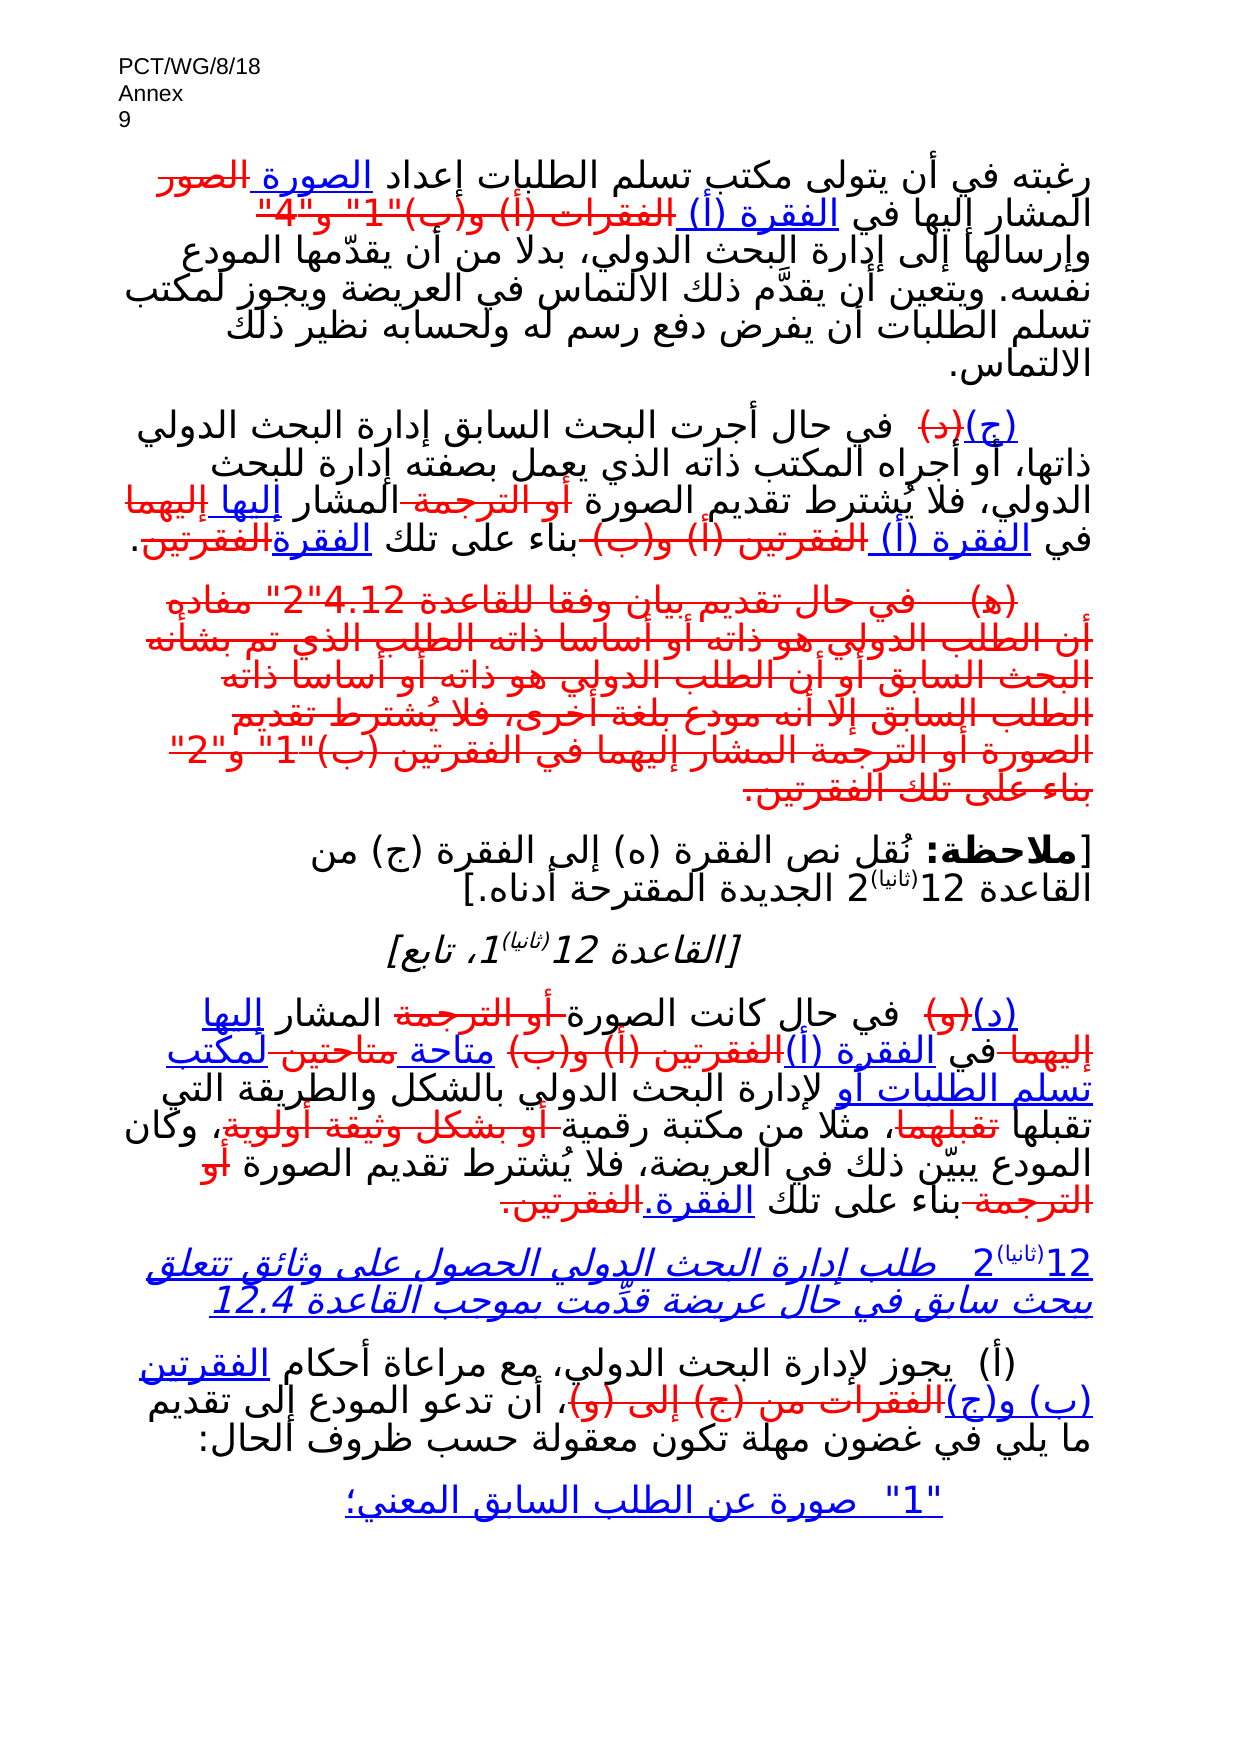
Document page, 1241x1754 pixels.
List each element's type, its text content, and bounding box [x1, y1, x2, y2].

text (د)(و) في حال كانت الصورة أو الترجمة المشار إليها إليهما في الفقرة (أ)الفقرتين (أ) و(ب) متاحة متاحتين لمكتب تسلم الطلبات أو لإدارة البحث الدولي بالشكل والطريقة التي تقبلها تقبلهما، مثلا من مكتبة رقمية أو بشكل وثيقة أولوية، وكان المودع يبيّن ذلك في العريضة، فلا يُشترط تقديم الصورة أو الترجمة بناء على تلك الفقرة.الفقرتين. [118, 996, 1092, 1221]
text (ﻫ) في حال تقديم بيان وفقا للقاعدة 4.12"2" مفاده أن الطلب الدولي هو ذاته أو أساسا ذاته الطلب الذي تم بشأنه البحث السابق أو أن الطلب الدولي هو ذاته أو أساسا ذاته الطلب السابق إلا أنه مودع بلغة أخرى، فلا يُشترط تقديم الصورة أو الترجمة المشار إليهما في الفقرتين (ب)"1" و"2" بناء على تلك الفقرتين. [118, 583, 1092, 808]
text [ملاحظة: نُقل نص الفقرة (ه) إلى الفقرة (ج) من القاعدة 12(ثانيا)2 الجديدة المقترحة أدناه.] [118, 833, 1092, 908]
subtitle 12(ثانيا)2 طلب إدارة البحث الدولي الحصول على وثائق تتعلق ببحث سابق في حال عريضة قدِّمت بموجب القاعدة 12.4 [118, 1246, 1092, 1321]
text "1" صورة عن الطلب السابق المعني؛ [118, 1483, 1092, 1521]
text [118, 158, 1092, 383]
text [القاعدة 12(ثانيا)1، تابع] [118, 933, 1092, 971]
text (ج)(د) في حال أجرت البحث السابق إدارة البحث الدولي ذاتها، أو أجراه المكتب ذاته الذي يعمل بصفته إدارة للبحث الدولي، فلا يُشترط تقديم الصورة أو الترجمة المشار إليها إليهما في الفقرة (أ) الفقرتين (أ) و(ب) بناء على تلك الفقرةالفقرتين. [118, 408, 1092, 558]
text (أ) يجوز لإدارة البحث الدولي، مع مراعاة أحكام الفقرتين (ب) و(ج)الفقرات من (ج) إلى (و)، أن تدعو المودع إلى تقديم ما يلي في غضون مهلة تكون معقولة حسب ظروف الحال: [118, 1346, 1092, 1458]
